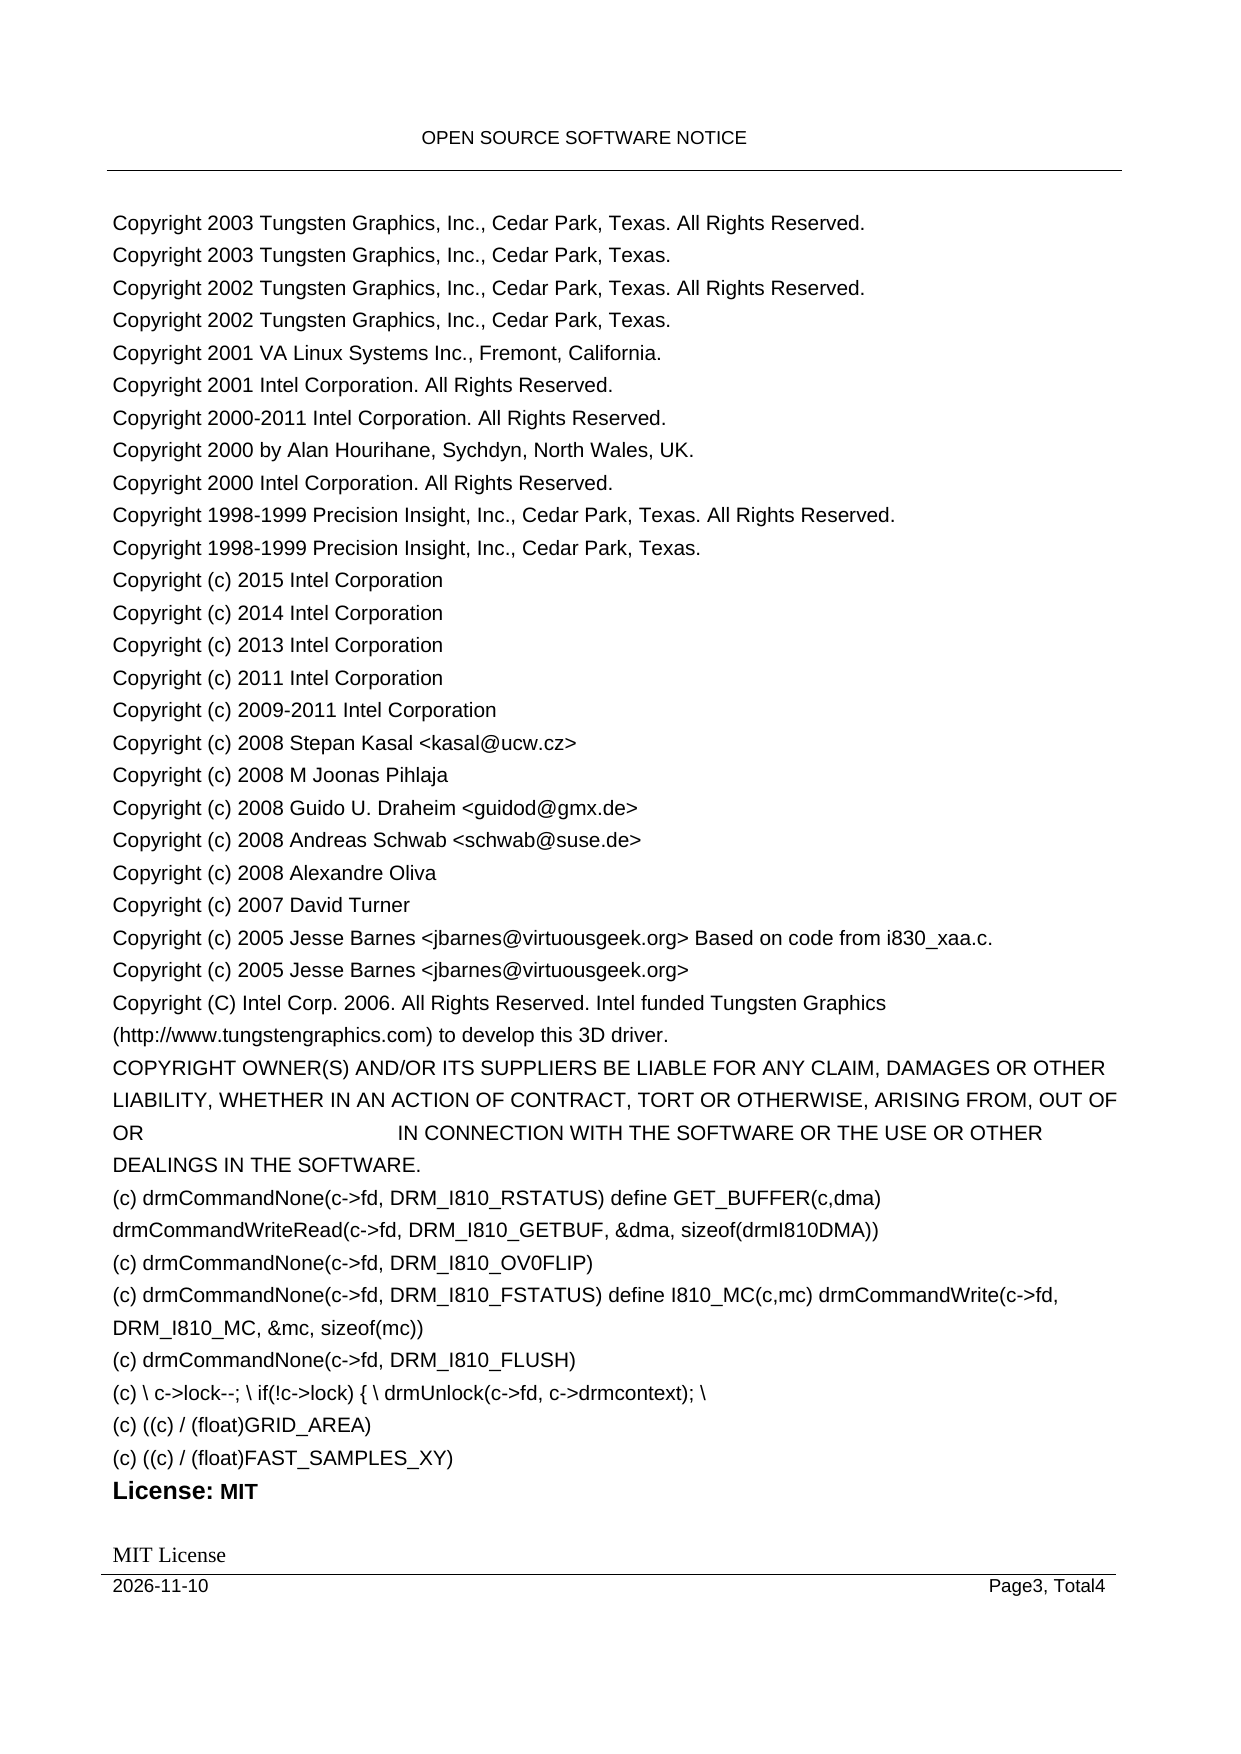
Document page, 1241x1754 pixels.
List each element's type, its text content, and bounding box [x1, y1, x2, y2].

text (c) drmCommandNone(c->fd, DRM_I810_FLUSH) [112, 1344, 1128, 1376]
text Copyright 2001 Intel Corporation. All Rights Reserved. [112, 369, 1128, 401]
text Copyright 2000 Intel Corporation. All Rights Reserved. [112, 466, 1128, 499]
text Copyright (c) 2015 Intel Corporation [112, 564, 1128, 596]
text Copyright 2001 VA Linux Systems Inc., Fremont, California. [112, 336, 1128, 369]
text Copyright (c) 2013 Intel Corporation [112, 629, 1128, 661]
text Copyright 2002 Tungsten Graphics, Inc., Cedar Park, Texas. All Rights Reserved. [112, 271, 1128, 304]
text Copyright (c) 2007 David Turner [112, 889, 1128, 921]
text Copyright (c) 2005 Jesse Barnes <jbarnes@virtuousgeek.org> [112, 954, 1128, 986]
text (c) drmCommandNone(c->fd, DRM_I810_FSTATUS) define I810_MC(c,mc) drmCommandWrite(c->fd, DRM_I810_MC, &mc, sizeof(mc)) [112, 1279, 1128, 1344]
text Copyright (c) 2014 Intel Corporation [112, 596, 1128, 629]
text Copyright (c) 2008 Stepan Kasal <kasal@ucw.cz> [112, 726, 1128, 759]
text (c) drmCommandNone(c->fd, DRM_I810_RSTATUS) define GET_BUFFER(c,dma) drmCommandWriteRead(c->fd, DRM_I810_GETBUF, &dma, sizeof(drmI810DMA)) [112, 1181, 1128, 1246]
text Copyright 2002 Tungsten Graphics, Inc., Cedar Park, Texas. [112, 304, 1128, 336]
text Copyright (c) 2011 Intel Corporation [112, 661, 1128, 694]
text Copyright (c) 2005 Jesse Barnes <jbarnes@virtuousgeek.org> Based on code from i830_xaa.c. [112, 921, 1128, 954]
text Copyright (C) Intel Corp. 2006. All Rights Reserved. Intel funded Tungsten Graphics (http://www.tungstengraphics.com) to develop this 3D driver. [112, 986, 1128, 1051]
text (c) ((c) / (float)FAST_SAMPLES_XY) [112, 1441, 1128, 1474]
text Copyright (c) 2008 M Joonas Pihlaja [112, 759, 1128, 791]
text COPYRIGHT OWNER(S) AND/OR ITS SUPPLIERS BE LIABLE FOR ANY CLAIM, DAMAGES OR OTHER LIABILITY, WHETHER IN AN ACTION OF CONTRACT, TORT OR OTHERWISE, ARISING FROM, OUT OF OR IN CONNECTION WITH THE SOFTWARE OR THE USE OR OTHER DEALINGS IN THE SOFTWARE. [112, 1051, 1128, 1181]
text (c) drmCommandNone(c->fd, DRM_I810_OV0FLIP) [112, 1246, 1128, 1279]
text Copyright (c) 2008 Guido U. Draheim <guidod@gmx.de> [112, 791, 1128, 824]
text Copyright 2000 by Alan Hourihane, Sychdyn, North Wales, UK. [112, 434, 1128, 466]
text Copyright 2003 Tungsten Graphics, Inc., Cedar Park, Texas. All Rights Reserved. [112, 206, 1128, 239]
text Copyright 2000-2011 Intel Corporation. All Rights Reserved. [112, 401, 1128, 434]
text (c) \ c->lock--; \ if(!c->lock) { \ drmUnlock(c->fd, c->drmcontext); \ [112, 1376, 1128, 1409]
text Copyright 1998-1999 Precision Insight, Inc., Cedar Park, Texas. All Rights Reserved. [112, 499, 1128, 531]
text Copyright (c) 2008 Andreas Schwab <schwab@suse.de> [112, 824, 1128, 856]
text Copyright 1998-1999 Precision Insight, Inc., Cedar Park, Texas. [112, 531, 1128, 564]
text (c) ((c) / (float)GRID_AREA) [112, 1409, 1128, 1441]
text Copyright (c) 2008 Alexandre Oliva [112, 856, 1128, 889]
text Copyright (c) 2009-2011 Intel Corporation [112, 694, 1128, 726]
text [112, 1474, 1128, 1571]
text Copyright 2003 Tungsten Graphics, Inc., Cedar Park, Texas. [112, 239, 1128, 271]
